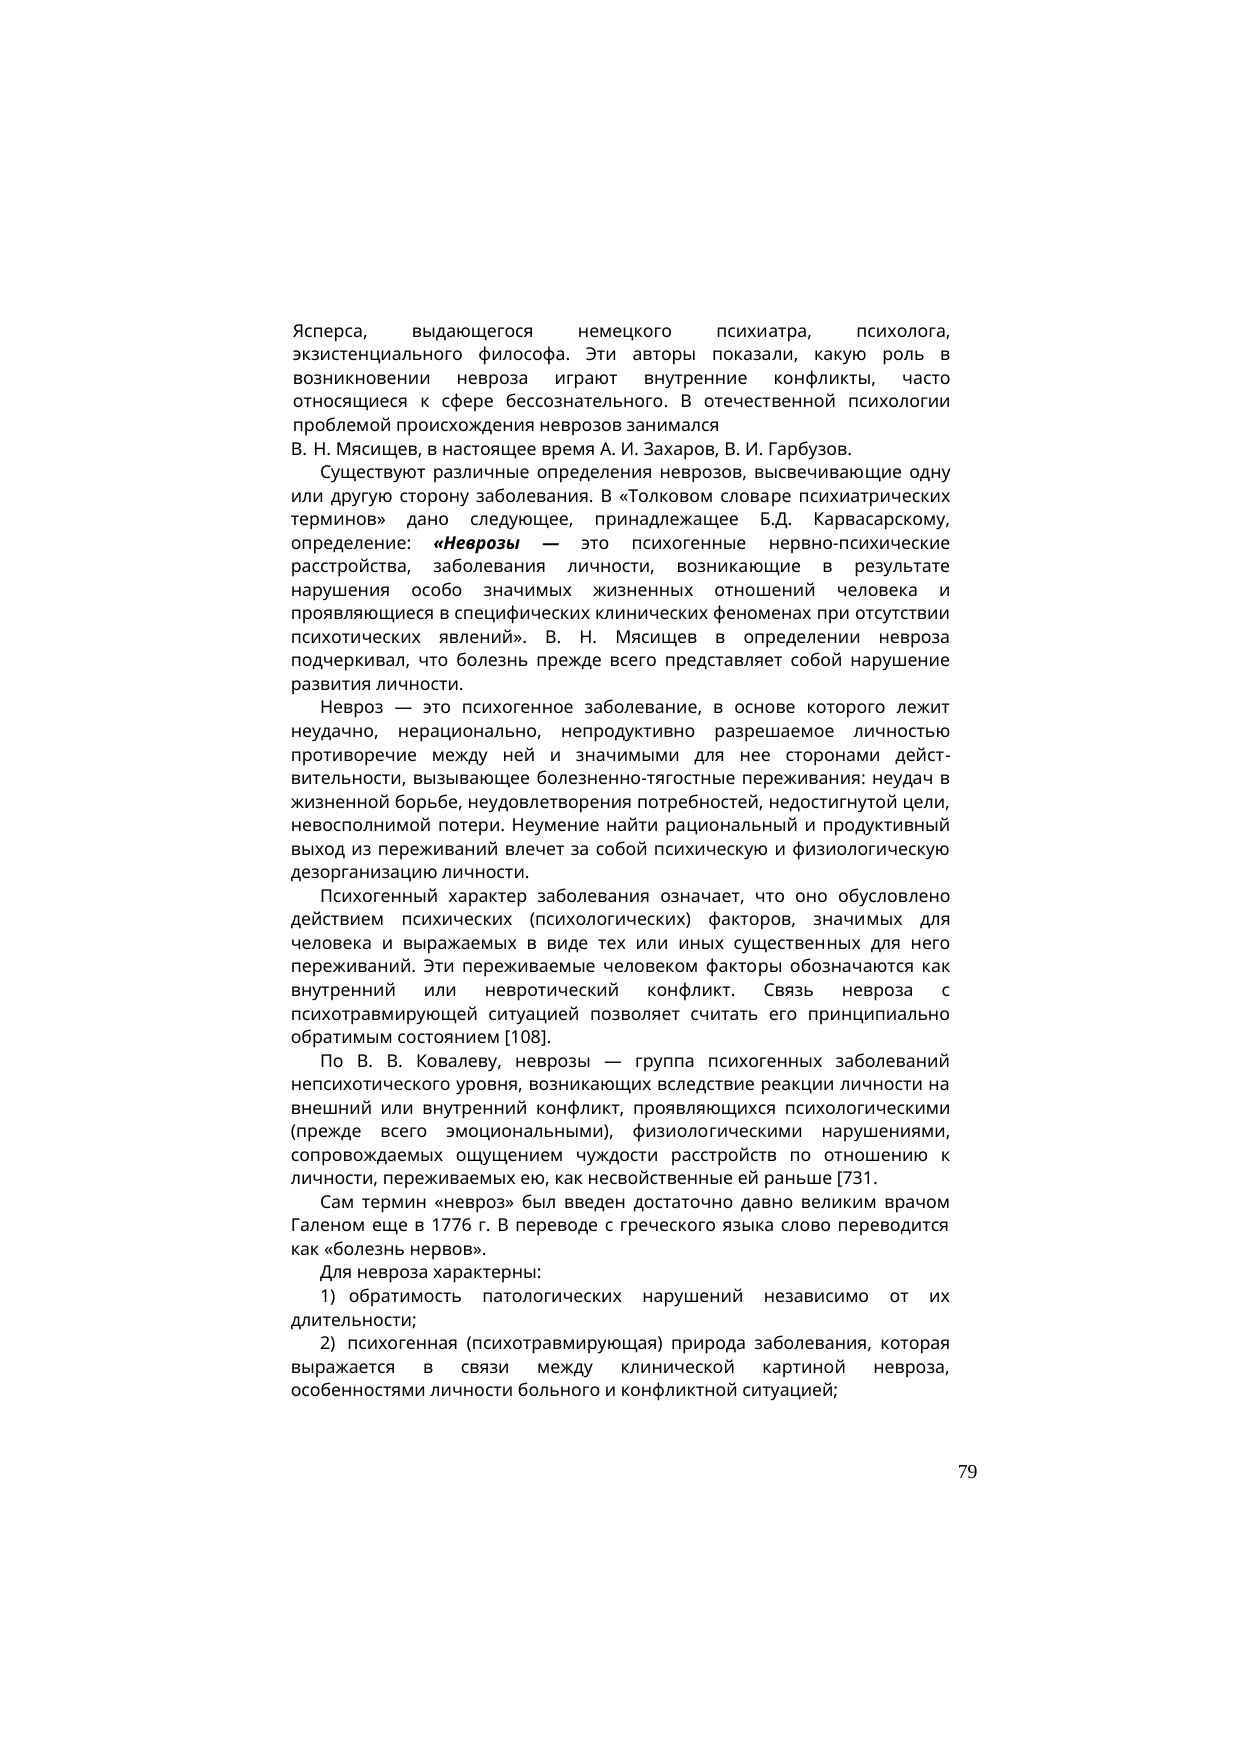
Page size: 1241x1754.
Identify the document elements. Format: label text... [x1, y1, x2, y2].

list обратимость патологических нарушений независимо от их длительности; [291, 1284, 950, 1331]
text Существуют различные определения неврозов, высвечивающие одну или другую сторону заболевания. В «Толковом словаре психиатрических терминов» дано следующее, принадлежащее Б.Д. Карвасарскому, определение: «Неврозы — это психогенные нервно-психические расстройства, заболевания личности, возникающие в результате нарушения особо значимых жизненных отношений человека и проявляющиеся в специфических клинических феноменах при отсутствии психотических явлений». В. Н. Мясищев в определении невроза подчеркивал, что болезнь прежде всего представляет собой нарушение развития личности. [291, 460, 950, 695]
text Для невроза характерны: [291, 1260, 952, 1284]
text Психогенный характер заболевания означает, что оно обусловлено действием психических (психологических) факторов, значимых для человека и выражаемых в виде тех или иных существенных для него переживаний. Эти переживаемые человеком факторы обозначаются как внутренний или невротический конфликт. Связь невроза с психотравмирующей ситуацией позволяет считать его принципиально обратимым состоянием [108]. [291, 883, 950, 1048]
text Сам термин «невроз» был введен достаточно давно великим врачом Галеном еще в 1776 г. В переводе с греческого языка слово переводится как «болезнь нервов». [291, 1189, 950, 1260]
text В. Н. Мясищев, в настоящее время А. И. Захаров, В. И. Гарбузов. [291, 436, 952, 460]
list психогенная (психотравмирующая) природа заболевания, которая выражается в связи между клинической картиной невроза, особенностями личности больного и конфликтной ситуацией; [291, 1331, 950, 1401]
text Невроз — это психогенное заболевание, в основе которого лежит неудачно, нерационально, непродуктивно разрешаемое личностью противоречие между ней и значимыми для нее сторонами действительности, вызывающее болезненно-тягостные переживания: неудач в жизненной борьбе, неудовлетворения потребностей, недостигнутой цели, невосполнимой потери. Неумение найти рациональный и продуктивный выход из переживаний влечет за собой психическую и физиологическую дезорганизацию личности. [291, 695, 950, 883]
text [293, 318, 950, 436]
text По В. В. Ковалеву, неврозы — группа психогенных заболеваний непсихотического уровня, возникающих вследствие реакции личности на внешний или внутренний конфликт, проявляющихся психологическими (прежде всего эмоциональными), физиологическими нарушениями, сопровождаемых ощущением чуждости расстройств по отношению к личности, переживаемых ею, как несвойственные ей раньше [731. [291, 1048, 950, 1189]
